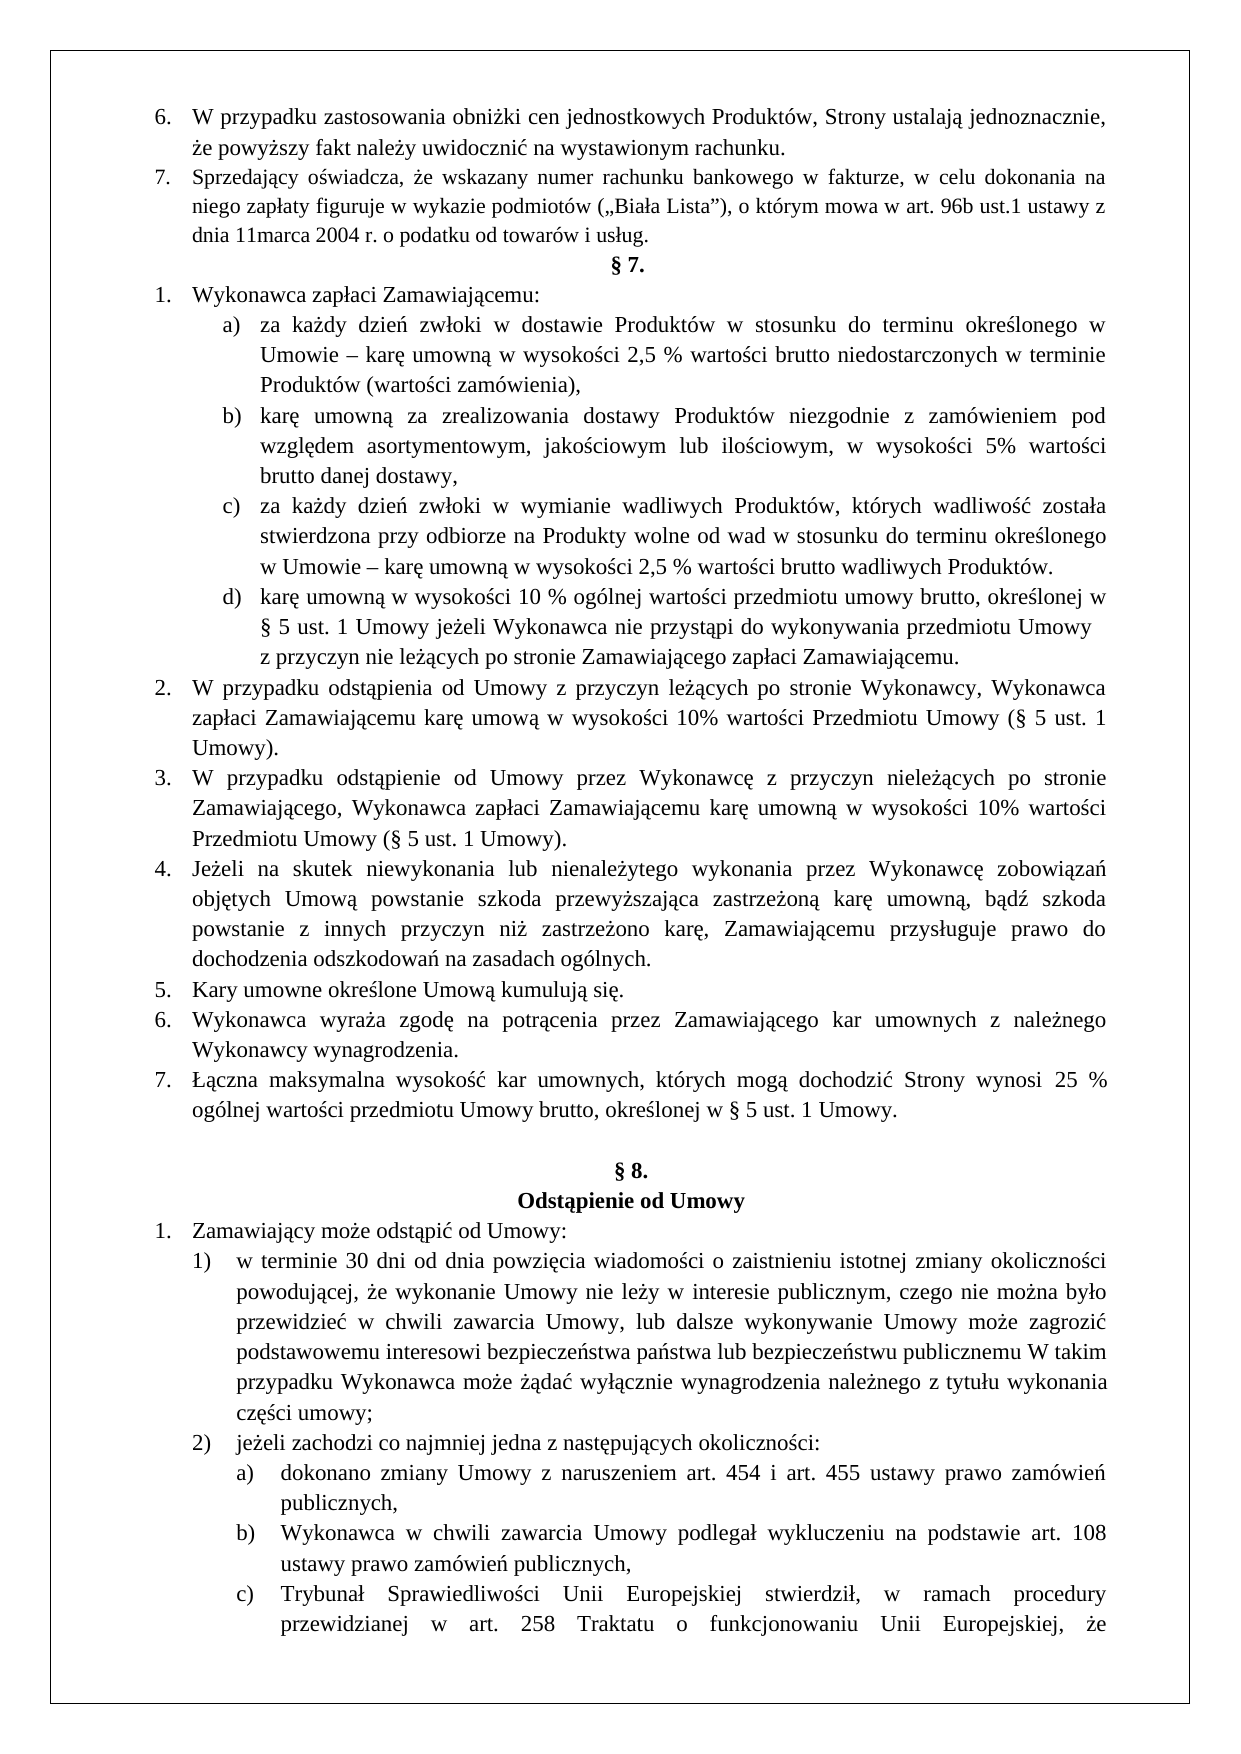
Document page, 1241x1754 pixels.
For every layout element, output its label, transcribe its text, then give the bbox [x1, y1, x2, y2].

text 1) w terminie 30 dni od dnia powzięcia wiadomości o zaistnieniu istotnej zmiany okoliczności powodującej, że wykonanie Umowy nie leży w interesie publicznym, czego nie można było przewidzieć w chwili zawarcia Umowy, lub dalsze wykonywanie Umowy może zagrozić podstawowemu interesowi bezpieczeństwa państwa lub bezpieczeństwu publicznemu W takim przypadku Wykonawca może żądać wyłącznie wynagrodzenia należnego z tytułu wykonania części umowy; [192, 1248, 1108, 1425]
list za każdy dzień zwłoki w dostawie Produktów w stosunku do terminu określonego w Umowie – karę umowną w wysokości 2,5 % wartości brutto niedostarczonych w terminie Produktów (wartości zamówienia), [222, 311, 1108, 398]
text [236, 1580, 1108, 1636]
list W przypadku odstąpienia od Umowy z przyczyn leżących po stronie Wykonawcy, Wykonawca zapłaci Zamawiającemu karę umową w wysokości 10% wartości Przedmiotu Umowy (§ 5 ust. 1 Umowy). [154, 674, 1108, 760]
list Zamawiający może odstąpić od Umowy: [154, 1217, 1108, 1244]
list Łączna maksymalna wysokość kar umownych, których mogą dochodzić Strony wynosi 25 % ogólnej wartości przedmiotu Umowy brutto, określonej w § 5 ust. 1 Umowy. [154, 1066, 1108, 1123]
list Jeżeli na skutek niewykonania lub nienależytego wykonania przez Wykonawcę zobowiązań objętych Umową powstanie szkoda przewyższająca zastrzeżoną karę umowną, bądź szkoda powstanie z innych przyczyn niż zastrzeżono karę, Zamawiającemu przysługuje prawo do dochodzenia odszkodowań na zasadach ogólnych. [154, 855, 1108, 972]
list W przypadku odstąpienie od Umowy przez Wykonawcę z przyczyn nieleżących po stronie Zamawiającego, Wykonawca zapłaci Zamawiającemu karę umowną w wysokości 10% wartości Przedmiotu Umowy (§ 5 ust. 1 Umowy). [154, 764, 1108, 851]
text Odstąpienie od Umowy [154, 1187, 1108, 1213]
list karę umowną w wysokości 10 % ogólnej wartości przedmiotu umowy brutto, określonej w § 5 ust. 1 Umowy jeżeli Wykonawca nie przystąpi do wykonywania przedmiotu Umowy z przyczyn nie leżących po stronie Zamawiającego zapłaci Zamawiającemu. [222, 583, 1108, 670]
list W przypadku zastosowania obniżki cen jednostkowych Produktów, Strony ustalają jednoznacznie, że powyższy fakt należy uwidocznić na wystawionym rachunku. [154, 103, 1108, 160]
list Sprzedający oświadcza, że wskazany numer rachunku bankowego w fakturze, w celu dokonania na niego zapłaty figuruje w wykazie podmiotów („Biała Lista”), o którym mowa w art. 96b ust.1 ustawy z dnia 11marca 2004 r. o podatku od towarów i usług. [154, 164, 1108, 247]
text 2) jeżeli zachodzi co najmniej jedna z następujących okoliczności: [192, 1429, 1108, 1455]
text § 8. [154, 1157, 1108, 1183]
list Wykonawca zapłaci Zamawiającemu: [154, 281, 1108, 307]
text b) Wykonawca w chwili zawarcia Umowy podlegał wykluczeniu na podstawie art. 108 ustawy prawo zamówień publicznych, [236, 1519, 1108, 1576]
list Kary umowne określone Umową kumulują się. [154, 976, 1108, 1002]
list Wykonawca wyraża zgodę na potrącenia przez Zamawiającego kar umownych z należnego Wykonawcy wynagrodzenia. [154, 1006, 1108, 1062]
text § 7. [147, 251, 1108, 277]
text a) dokonano zmiany Umowy z naruszeniem art. 454 i art. 455 ustawy prawo zamówień publicznych, [236, 1459, 1108, 1516]
list za każdy dzień zwłoki w wymianie wadliwych Produktów, których wadliwość została stwierdzona przy odbiorze na Produkty wolne od wad w stosunku do terminu określonego w Umowie – karę umowną w wysokości 2,5 % wartości brutto wadliwych Produktów. [222, 492, 1108, 579]
list karę umowną za zrealizowania dostawy Produktów niezgodnie z zamówieniem pod względem asortymentowym, jakościowym lub ilościowym, w wysokości 5% wartości brutto danej dostawy, [222, 402, 1108, 488]
